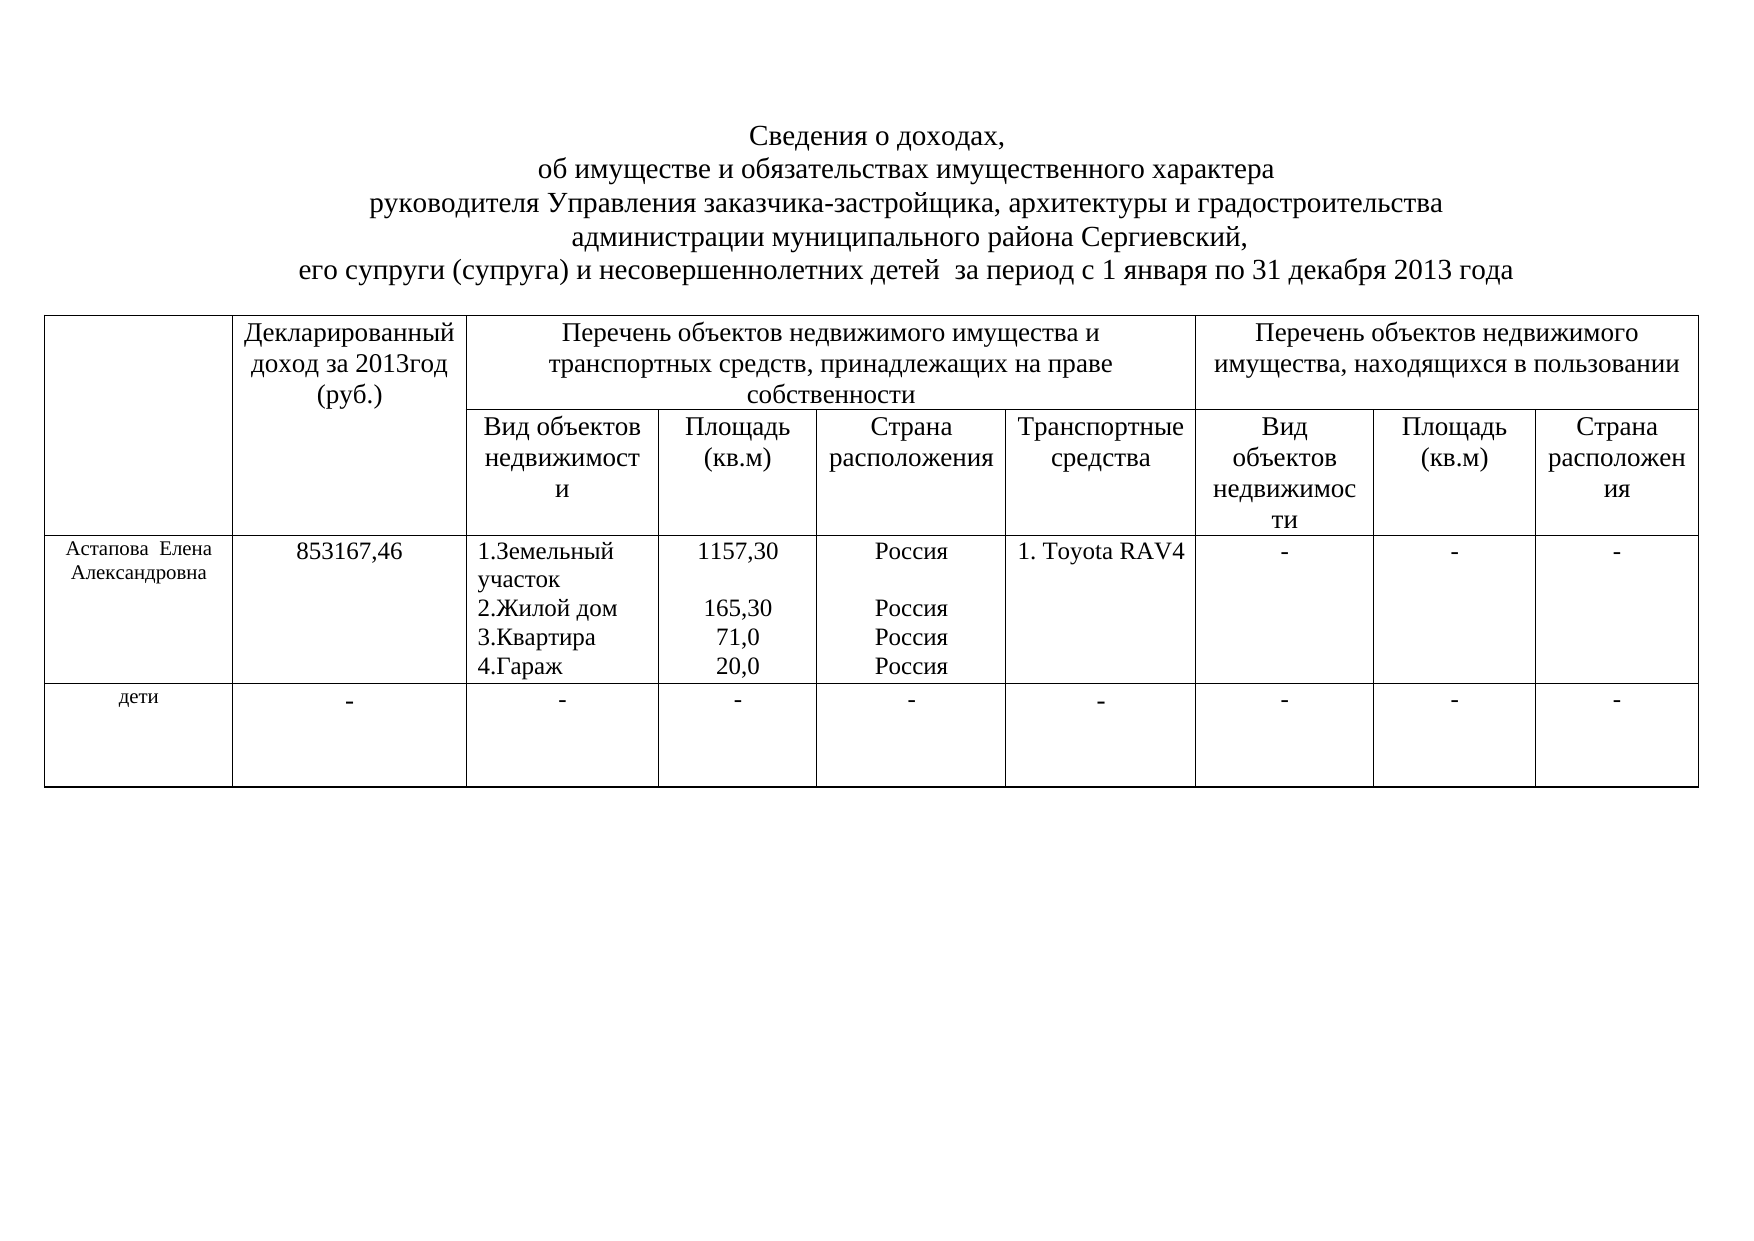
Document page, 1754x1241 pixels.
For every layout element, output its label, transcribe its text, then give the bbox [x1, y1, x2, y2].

table_cell - [233, 684, 466, 786]
table_cell дети [45, 684, 232, 786]
text руководителя Управления заказчика-застройщика, архитектуры и градостроительства [29, 185, 1724, 219]
table_cell - [467, 684, 658, 786]
text его супруги (супруга) и несовершеннолетних детей за период с 1 января по 31 декабря 2013 года [29, 252, 1724, 286]
table_cell 1157,30 165,30 71,0 20,0 [659, 536, 816, 683]
table_cell Транспортные средства [1006, 410, 1195, 535]
text об имуществе и обязательствах имущественного характера [29, 152, 1724, 185]
table_header [45, 316, 232, 409]
table_cell 1.Земельный участок 2.Жилой дом 3.Квартира 4.Гараж [467, 536, 658, 683]
table_cell [233, 409, 466, 535]
table_cell 1. Toyota RAV4 [1006, 536, 1195, 683]
table_cell [45, 409, 232, 535]
table_cell - [1006, 684, 1195, 786]
table_cell - [1196, 536, 1373, 683]
table_cell - [1536, 684, 1698, 786]
table_cell - [1374, 684, 1535, 786]
table_header Перечень объектов недвижимого имущества, находящихся в пользовании [1196, 316, 1698, 409]
table_cell - [817, 684, 1005, 786]
table_cell Астапова Елена Александровна [45, 536, 232, 683]
table_cell Страна расположения [1536, 410, 1698, 535]
table_cell 853167,46 [233, 536, 466, 683]
table_cell Площадь (кв.м) [659, 410, 816, 535]
table_header Перечень объектов недвижимого имущества и транспортных средств, принадлежащих на праве собственности [467, 316, 1195, 409]
table_cell Площадь (кв.м) [1374, 410, 1535, 535]
table_cell Страна расположения [817, 410, 1005, 535]
table_cell Вид объектов недвижимости [1196, 410, 1373, 535]
table_header Декларированный доход за 2013год (руб.) [233, 316, 466, 409]
table_cell - [659, 684, 816, 786]
table_cell Вид объектов недвижимости [467, 410, 658, 535]
table_cell Россия Россия Россия Россия [817, 536, 1005, 683]
table_cell - [1196, 684, 1373, 786]
table_cell - [1536, 536, 1698, 683]
table_cell - [1374, 536, 1535, 683]
text администрации муниципального района Сергиевский, [29, 219, 1724, 252]
text Сведения о доходах, [29, 118, 1724, 152]
